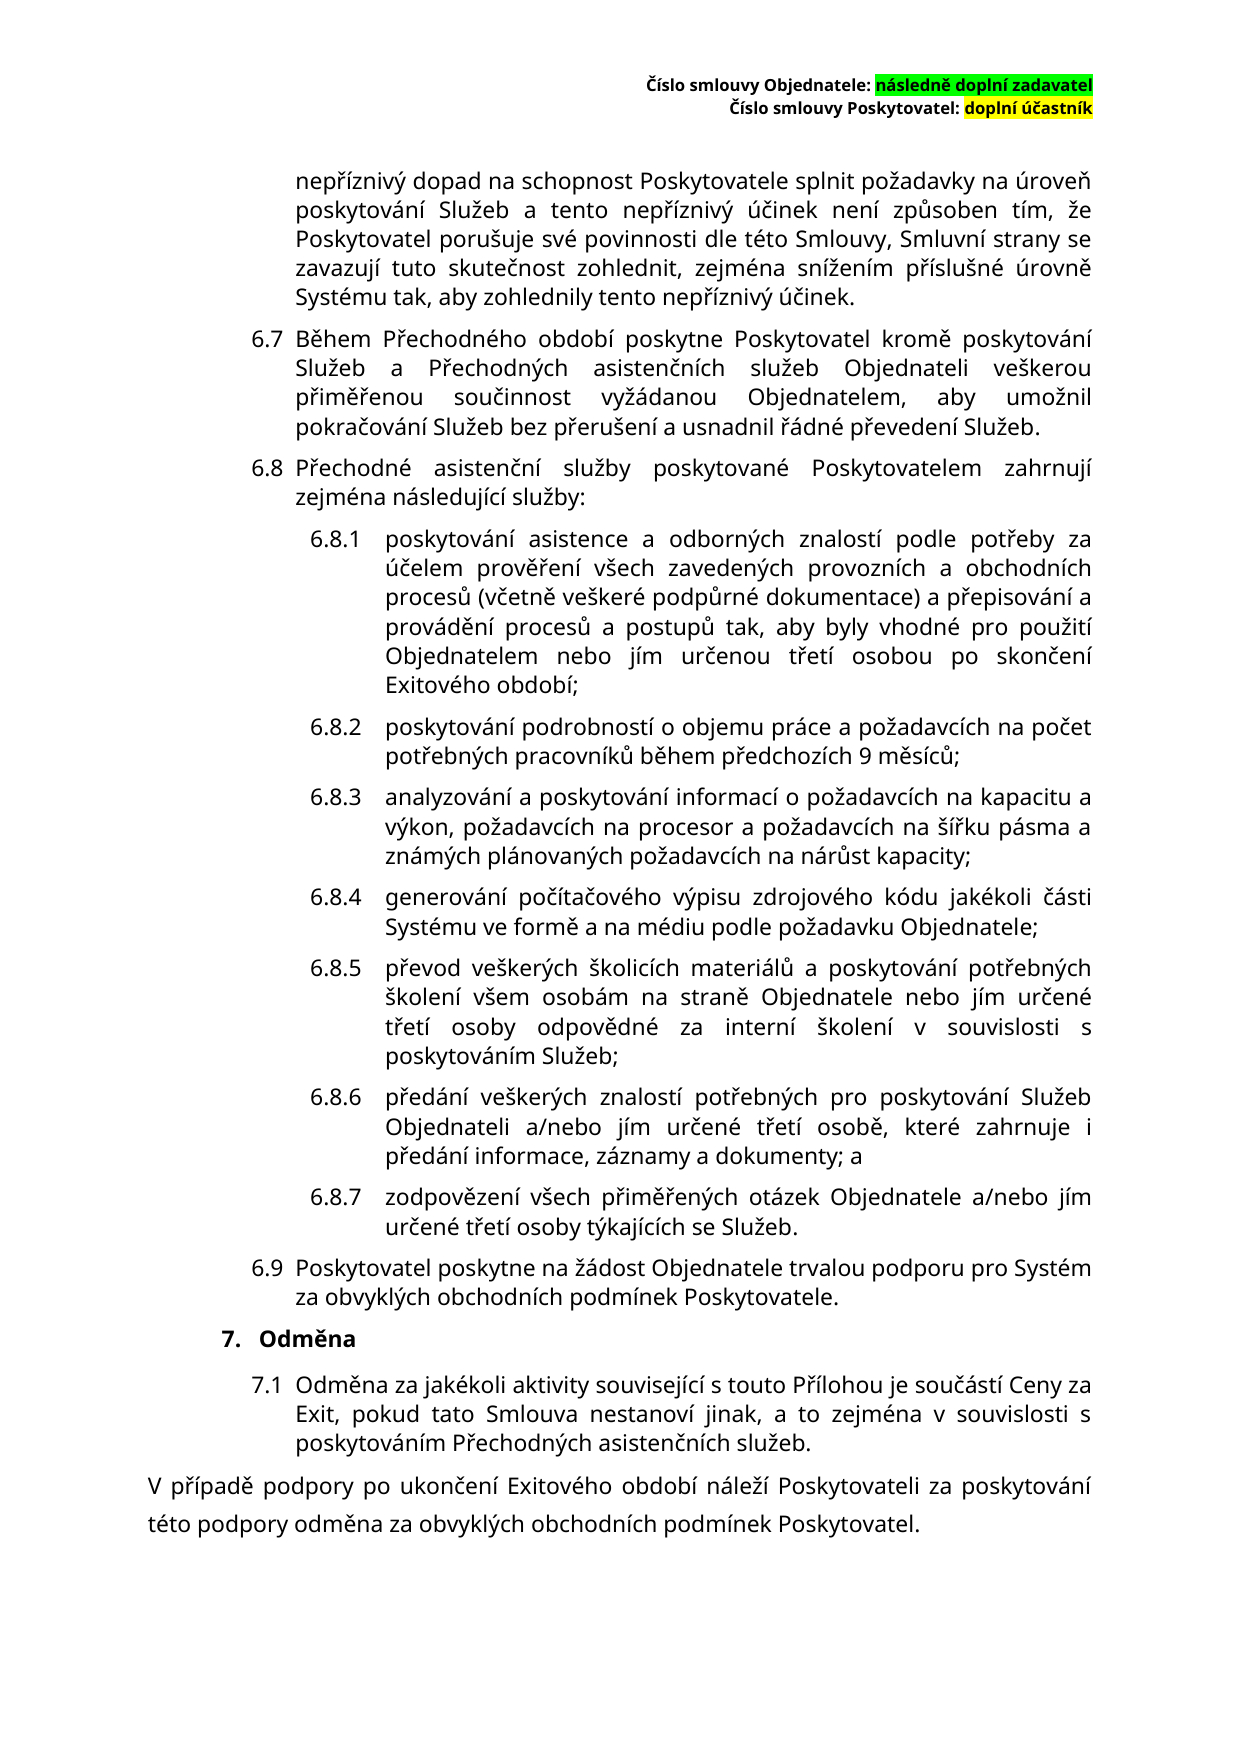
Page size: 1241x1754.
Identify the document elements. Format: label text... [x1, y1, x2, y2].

list předání veškerých znalostí potřebných pro poskytování Služeb Objednateli a/nebo jím určené třetí osobě, které zahrnuje i předání informace, záznamy a dokumenty; a [310, 1082, 1093, 1170]
list Odměna [221, 1324, 1093, 1353]
list Přechodné asistenční služby poskytované Poskytovatelem zahrnují zejména následující služby: [251, 453, 1093, 512]
list Během Přechodného období poskytne Poskytovatel kromě poskytování Služeb a Přechodných asistenčních služeb Objednateli veškerou přiměřenou součinnost vyžádanou Objednatelem, aby umožnil pokračování Služeb bez přerušení a usnadnil řádné převedení Služeb. [251, 324, 1093, 441]
list převod veškerých školicích materiálů a poskytování potřebných školení všem osobám na straně Objednatele nebo jím určené třetí osoby odpovědné za interní školení v souvislosti s poskytováním Služeb; [310, 953, 1093, 1070]
list Poskytovatel poskytne na žádost Objednatele trvalou podporu pro Systém za obvyklých obchodních podmínek Poskytovatele. [251, 1253, 1093, 1312]
list generování počítačového výpisu zdrojového kódu jakékoli části Systému ve formě a na médiu podle požadavku Objednatele; [310, 882, 1093, 941]
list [251, 166, 1093, 312]
list analyzování a poskytování informací o požadavcích na kapacitu a výkon, požadavcích na procesor a požadavcích na šířku pásma a známých plánovaných požadavcích na nárůst kapacity; [310, 782, 1093, 870]
list poskytování podrobností o objemu práce a požadavcích na počet potřebných pracovníků během předchozích 9 měsíců; [310, 712, 1093, 770]
list poskytování asistence a odborných znalostí podle potřeby za účelem prověření všech zavedených provozních a obchodních procesů (včetně veškeré podpůrné dokumentace) a přepisování a provádění procesů a postupů tak, aby byly vhodné pro použití Objednatelem nebo jím určenou třetí osobou po skončení Exitového období; [310, 524, 1093, 699]
list zodpovězení všech přiměřených otázek Objednatele a/nebo jím určené třetí osoby týkajících se Služeb. [310, 1182, 1093, 1241]
text V případě podpory po ukončení Exitového období náleží Poskytovateli za poskytování této podpory odměna za obvyklých obchodních podmínek Poskytovatel. [148, 1470, 1093, 1539]
list Odměna za jakékoli aktivity související s touto Přílohou je součástí Ceny za Exit, pokud tato Smlouva nestanoví jinak, a to zejména v souvislosti s poskytováním Přechodných asistenčních služeb. [251, 1370, 1093, 1457]
